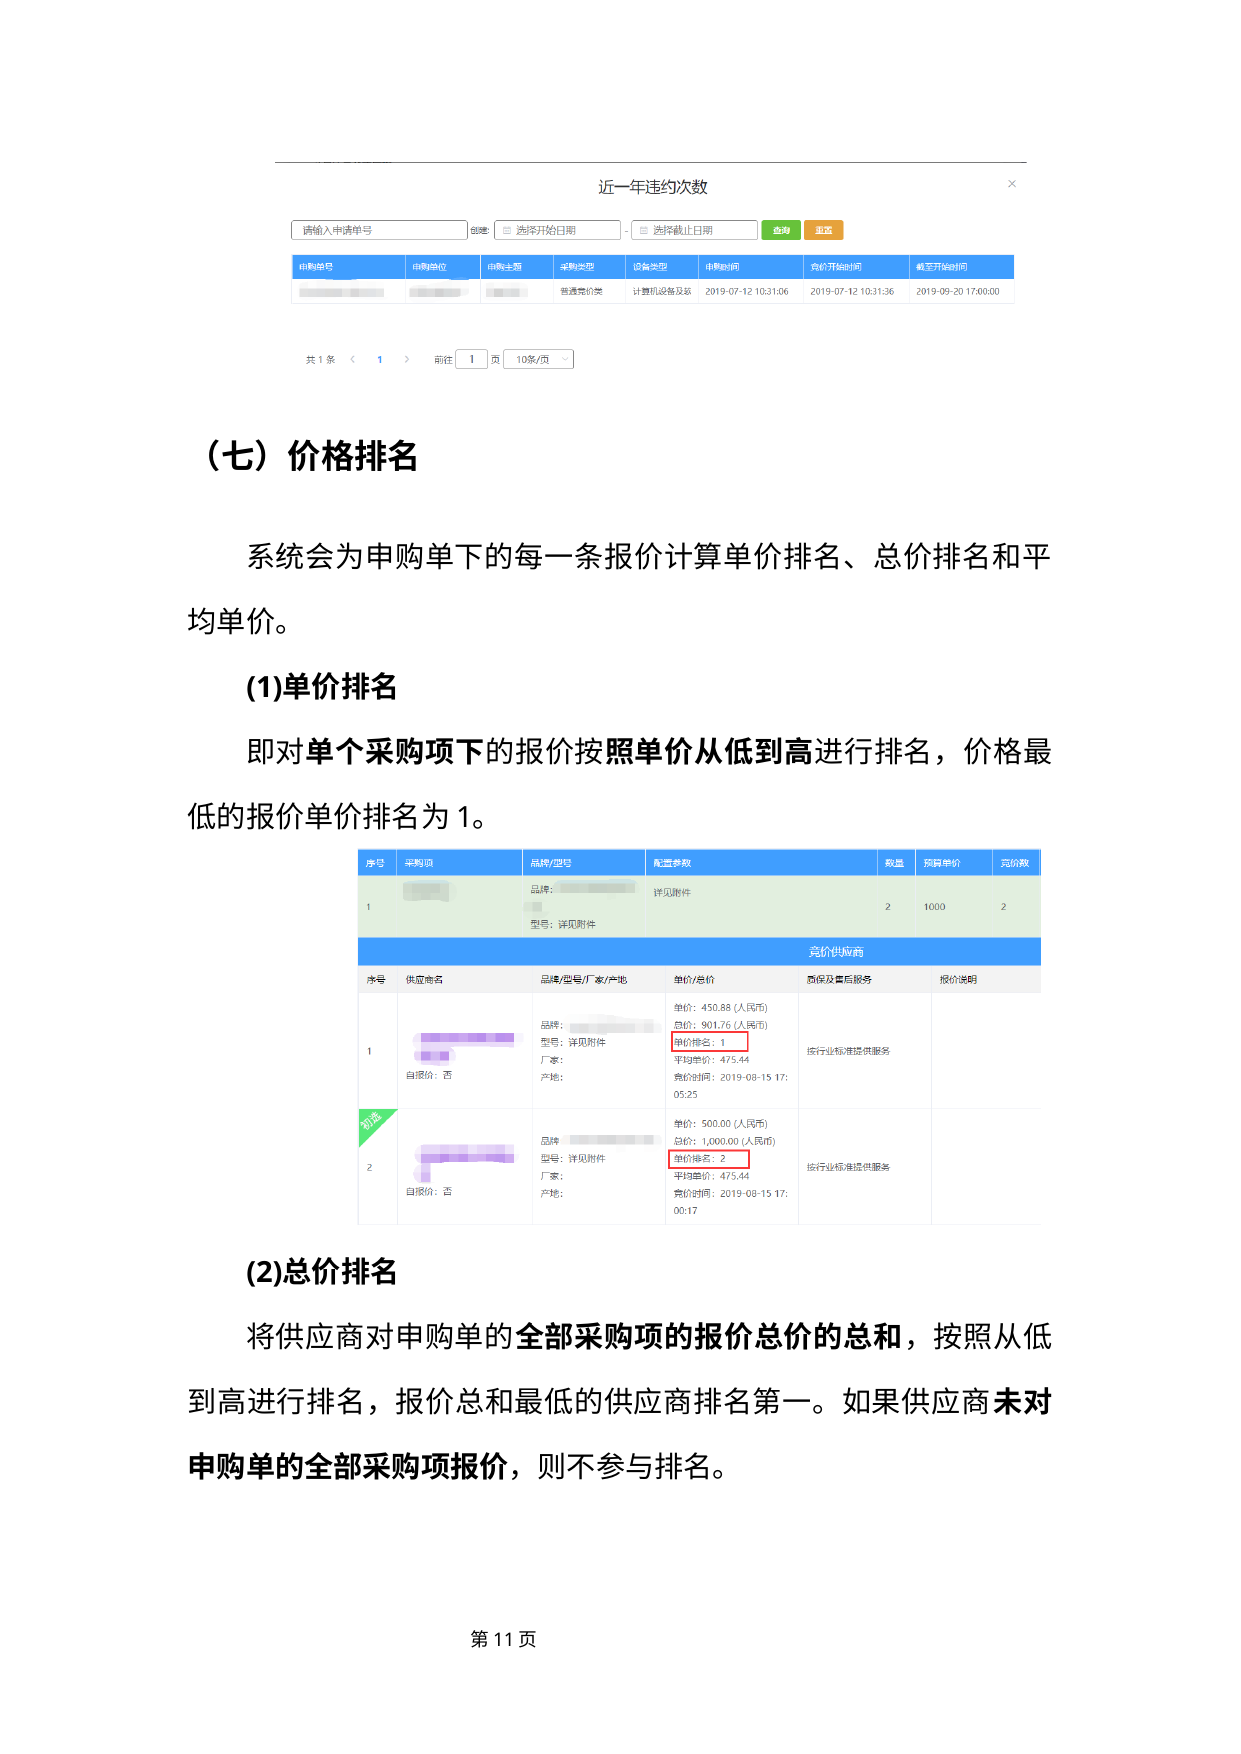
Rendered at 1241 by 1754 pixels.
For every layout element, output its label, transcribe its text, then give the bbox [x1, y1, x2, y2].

picture [356, 847, 1041, 1225]
text 将供应商对申购单的全部采购项的报价总价的总和，按照从低到高进行排名，报价总和最低的供应商排名第一。如果供应商未对申购单的全部采购项报价，则不参与排名。 [187, 1302, 1053, 1497]
text 即对单个采购项下的报价按照单价从低到高进行排名，价格最低的报价单价排名为1。 [187, 717, 1053, 847]
text 系统会为申购单下的每一条报价计算单价排名、总价排名和平均单价。 [187, 522, 1053, 652]
list (1)单价排名 [187, 652, 1053, 717]
list (2)总价排名 [187, 1237, 1053, 1302]
picture [275, 162, 1027, 413]
list （七）价格排名 [187, 422, 1053, 487]
